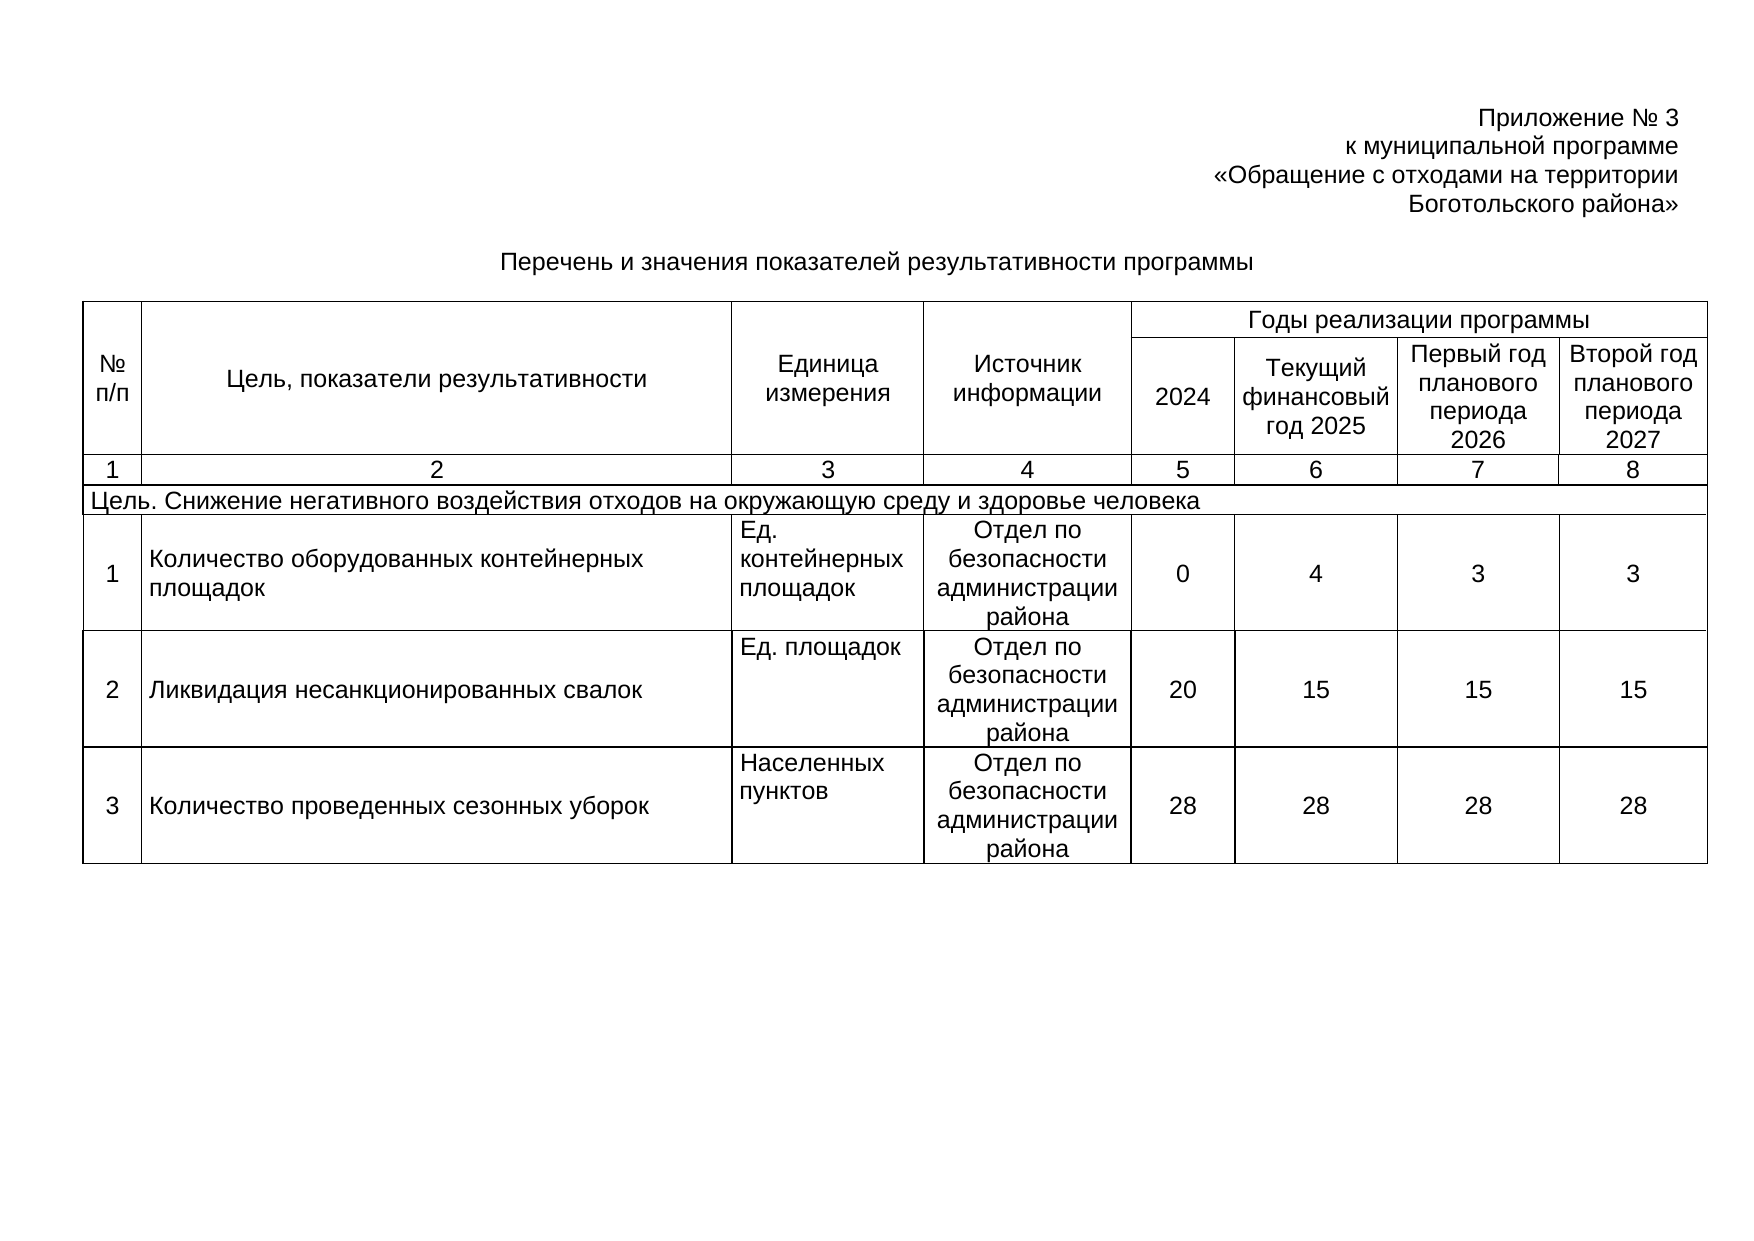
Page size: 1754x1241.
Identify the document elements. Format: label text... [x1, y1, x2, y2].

table_cell 5 [1132, 455, 1234, 484]
text «Обращение с отходами на территории [902, 160, 1679, 189]
text Приложение № 3 [956, 103, 1679, 131]
table_cell 20 [1132, 631, 1234, 746]
table_cell Текущий финансовый год 2025 [1235, 338, 1397, 454]
text к муниципальной программе [956, 131, 1679, 160]
table_cell 6 [1235, 455, 1397, 484]
table_cell 15 [1398, 631, 1559, 746]
table_cell 2 [142, 455, 731, 484]
table_cell Второй год планового периода 2027 [1560, 338, 1707, 454]
table_cell 0 [1132, 515, 1234, 630]
text Боготольского района» [902, 189, 1679, 218]
table_cell Отдел по безопасности администрации района [925, 748, 1130, 862]
table_header № п/п [84, 302, 141, 454]
table_cell 7 [1398, 455, 1558, 484]
table_cell 1 [84, 515, 141, 630]
table_cell Количество оборудованных контейнерных площадок [142, 515, 731, 630]
table_cell Отдел по безопасности администрации района [924, 515, 1131, 630]
table_cell 2 [84, 631, 141, 746]
table_cell 28 [1560, 748, 1707, 862]
table_cell 3 [1398, 515, 1559, 630]
table_cell 28 [1236, 748, 1397, 862]
table_cell 3 [1560, 514, 1707, 630]
table_cell 4 [924, 455, 1131, 484]
table_cell Населенных пунктов [733, 748, 923, 862]
table_cell 8 [1559, 455, 1707, 484]
table_cell 3 [84, 748, 141, 862]
table_header Цель, показатели результативности [142, 302, 731, 454]
text Перечень и значения показателей результативности программы [75, 247, 1679, 276]
table_cell 4 [1235, 515, 1397, 630]
table_cell Ликвидация несанкционированных свалок [142, 631, 731, 746]
table_cell 3 [732, 455, 923, 484]
table_cell Первый год планового периода 2026 [1398, 338, 1559, 454]
table_cell Ед. контейнерных площадок [732, 515, 923, 630]
table_cell 15 [1560, 630, 1707, 746]
table_header Единица измерения [732, 302, 923, 454]
table_header Источник информации [924, 302, 1131, 454]
table_cell 28 [1398, 748, 1559, 862]
table_cell 28 [1132, 748, 1234, 862]
table_cell Отдел по безопасности администрации района [925, 631, 1130, 746]
table_header Годы реализации программы [1132, 302, 1707, 337]
table_cell 15 [1236, 631, 1397, 746]
table_cell 1 [84, 455, 141, 484]
table_cell Ед. площадок [733, 631, 923, 746]
table_cell 2024 [1132, 338, 1234, 454]
table_cell Количество проведенных сезонных уборок [142, 748, 731, 862]
table_cell Цель. Снижение негативного воздействия отходов на окружающую среду и здоровье человека [84, 486, 1707, 514]
